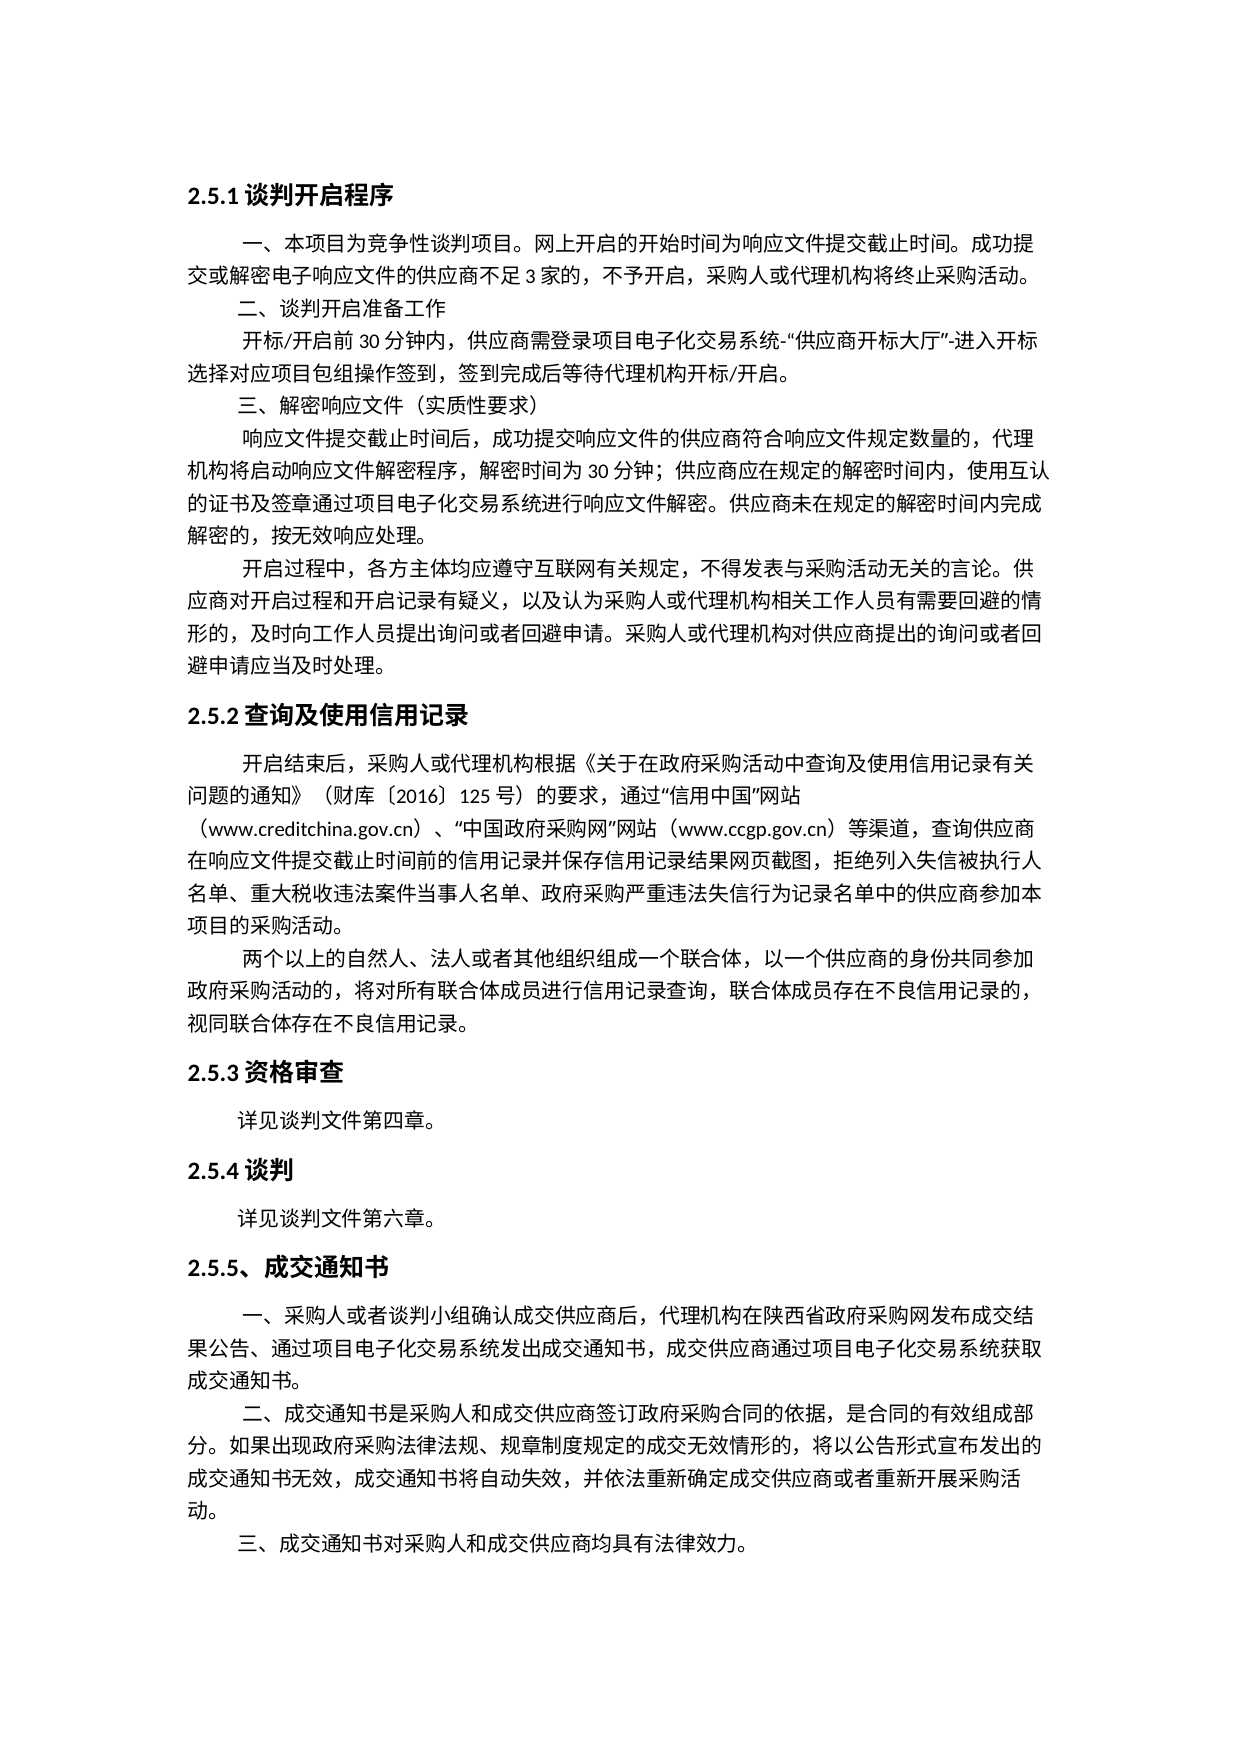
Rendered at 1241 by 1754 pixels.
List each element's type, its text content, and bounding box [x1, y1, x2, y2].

text 详见谈判文件第六章。 [187, 1202, 1053, 1234]
text 三、解密响应文件（实质性要求） [187, 389, 1053, 422]
text 一、本项目为竞争性谈判项目。网上开启的开始时间为响应文件提交截止时间。成功提交或解密电子响应文件的供应商不足3家的，不予开启，采购人或代理机构将终止采购活动。 [187, 227, 1053, 292]
text 详见谈判文件第四章。 [187, 1104, 1053, 1137]
text 两个以上的自然人、法人或者其他组织组成一个联合体，以一个供应商的身份共同参加政府采购活动的，将对所有联合体成员进行信用记录查询，联合体成员存在不良信用记录的，视同联合体存在不良信用记录。 [187, 942, 1053, 1039]
text 开标/开启前30分钟内，供应商需登录项目电子化交易系统-“供应商开标大厅”-进入开标选择对应项目包组操作签到，签到完成后等待代理机构开标/开启。 [187, 324, 1053, 389]
text 2.5.1谈判开启程序 [187, 162, 1053, 227]
text 开启过程中，各方主体均应遵守互联网有关规定，不得发表与采购活动无关的言论。供应商对开启过程和开启记录有疑义，以及认为采购人或代理机构相关工作人员有需要回避的情形的，及时向工作人员提出询问或者回避申请。采购人或代理机构对供应商提出的询问或者回避申请应当及时处理。 [187, 552, 1053, 682]
text 响应文件提交截止时间后，成功提交响应文件的供应商符合响应文件规定数量的，代理机构将启动响应文件解密程序，解密时间为30分钟；供应商应在规定的解密时间内，使用互认的证书及签章通过项目电子化交易系统进行响应文件解密。供应商未在规定的解密时间内完成解密的，按无效响应处理。 [187, 422, 1053, 552]
text 一、采购人或者谈判小组确认成交供应商后，代理机构在陕西省政府采购网发布成交结果公告、通过项目电子化交易系统发出成交通知书，成交供应商通过项目电子化交易系统获取成交通知书。 [187, 1299, 1053, 1397]
text 2.5.4谈判 [187, 1137, 1053, 1202]
text 开启结束后，采购人或代理机构根据《关于在政府采购活动中查询及使用信用记录有关问题的通知》（财库〔2016〕125号）的要求，通过“信用中国”网站（www.creditchina.gov.cn）、“中国政府采购网”网站（www.ccgp.gov.cn）等渠道，查询供应商在响应文件提交截止时间前的信用记录并保存信用记录结果网页截图，拒绝列入失信被执行人名单、重大税收违法案件当事人名单、政府采购严重违法失信行为记录名单中的供应商参加本项目的采购活动。 [187, 747, 1053, 942]
text 二、谈判开启准备工作 [187, 292, 1053, 324]
text 2.5.2查询及使用信用记录 [187, 682, 1053, 747]
text 二、成交通知书是采购人和成交供应商签订政府采购合同的依据，是合同的有效组成部分。如果出现政府采购法律法规、规章制度规定的成交无效情形的，将以公告形式宣布发出的成交通知书无效，成交通知书将自动失效，并依法重新确定成交供应商或者重新开展采购活动。 [187, 1397, 1053, 1527]
text 2.5.5、成交通知书 [187, 1234, 1053, 1299]
text 三、成交通知书对采购人和成交供应商均具有法律效力。 [187, 1527, 1053, 1559]
text 2.5.3资格审查 [187, 1039, 1053, 1104]
